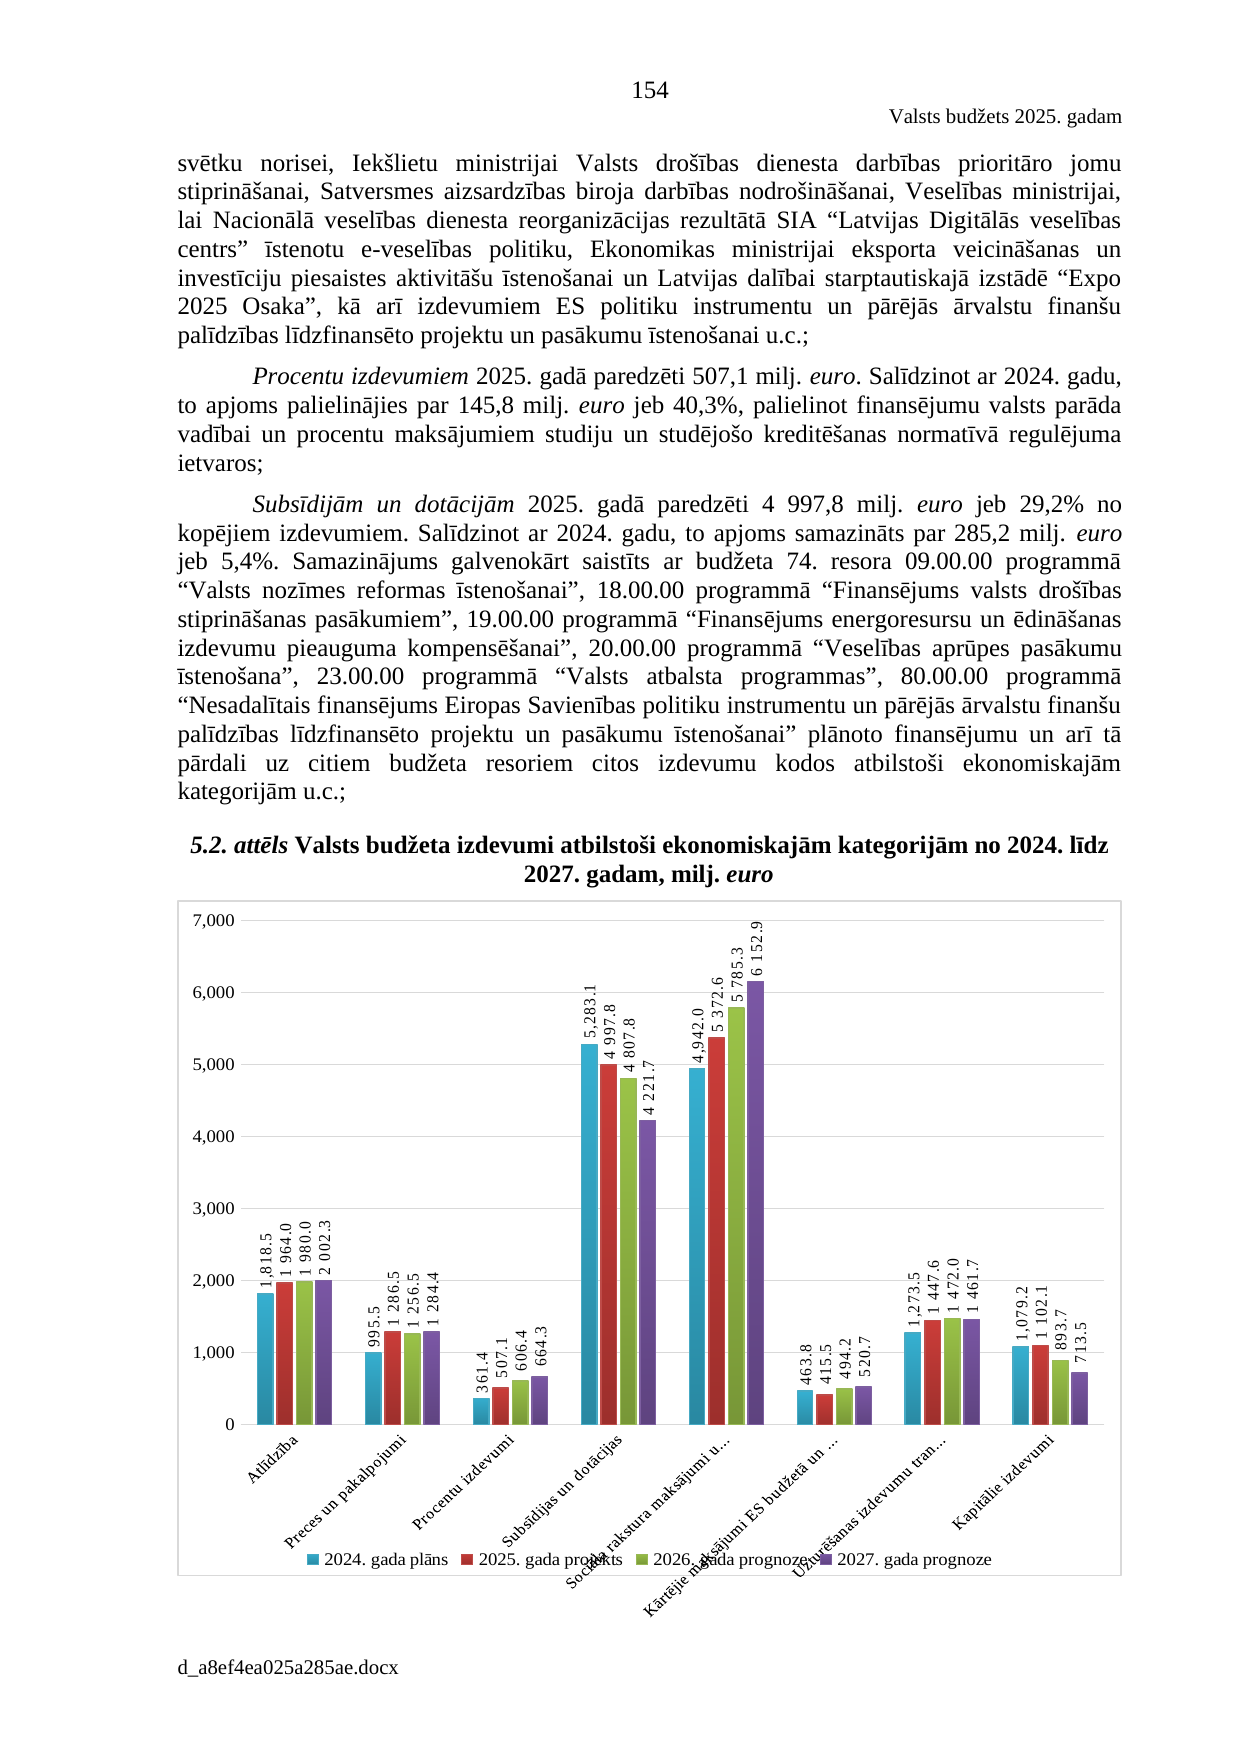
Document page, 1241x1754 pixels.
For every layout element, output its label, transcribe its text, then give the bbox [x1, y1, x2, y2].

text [177, 148, 1122, 349]
text Procentu izdevumiem 2025. gadā paredzēti 507,1 milj. euro. Salīdzinot ar 2024. gadu, to apjoms palielinājies par 145,8 milj. euro jeb 40,3%, palielinot finansējumu valsts parāda vadībai un procentu maksājumiem studiju un studējošo kreditēšanas normatīvā regulējuma ietvaros; [177, 361, 1122, 476]
text 5.2. attēls Valsts budžeta izdevumi atbilstoši ekonomiskajām kategorijām no 2024. līdz 2027. gadam, milj. euro [177, 830, 1122, 888]
text Subsīdijām un dotācijām 2025. gadā paredzēti 4 997,8 milj. euro jeb 29,2% no kopējiem izdevumiem. Salīdzinot ar 2024. gadu, to apjoms samazināts par 285,2 milj. euro jeb 5,4%. Samazinājums galvenokārt saistīts ar budžeta 74. resora 09.00.00 programmā “Valsts nozīmes reformas īstenošanai”, 18.00.00 programmā “Finansējums valsts drošības stiprināšanas pasākumiem”, 19.00.00 programmā “Finansējums energoresursu un ēdināšanas izdevumu pieauguma kompensēšanai”, 20.00.00 programmā “Veselības aprūpes pasākumu īstenošana”, 23.00.00 programmā “Valsts atbalsta programmas”, 80.00.00 programmā “Nesadalītais finansējums Eiropas Savienības politiku instrumentu un pārējās ārvalstu finanšu palīdzības līdzfinansēto projektu un pasākumu īstenošanai” plānoto finansējumu un arī tā pārdali uz citiem budžeta resoriem citos izdevumu kodos atbilstoši ekonomiskajām kategorijām u.c.; [177, 489, 1122, 805]
